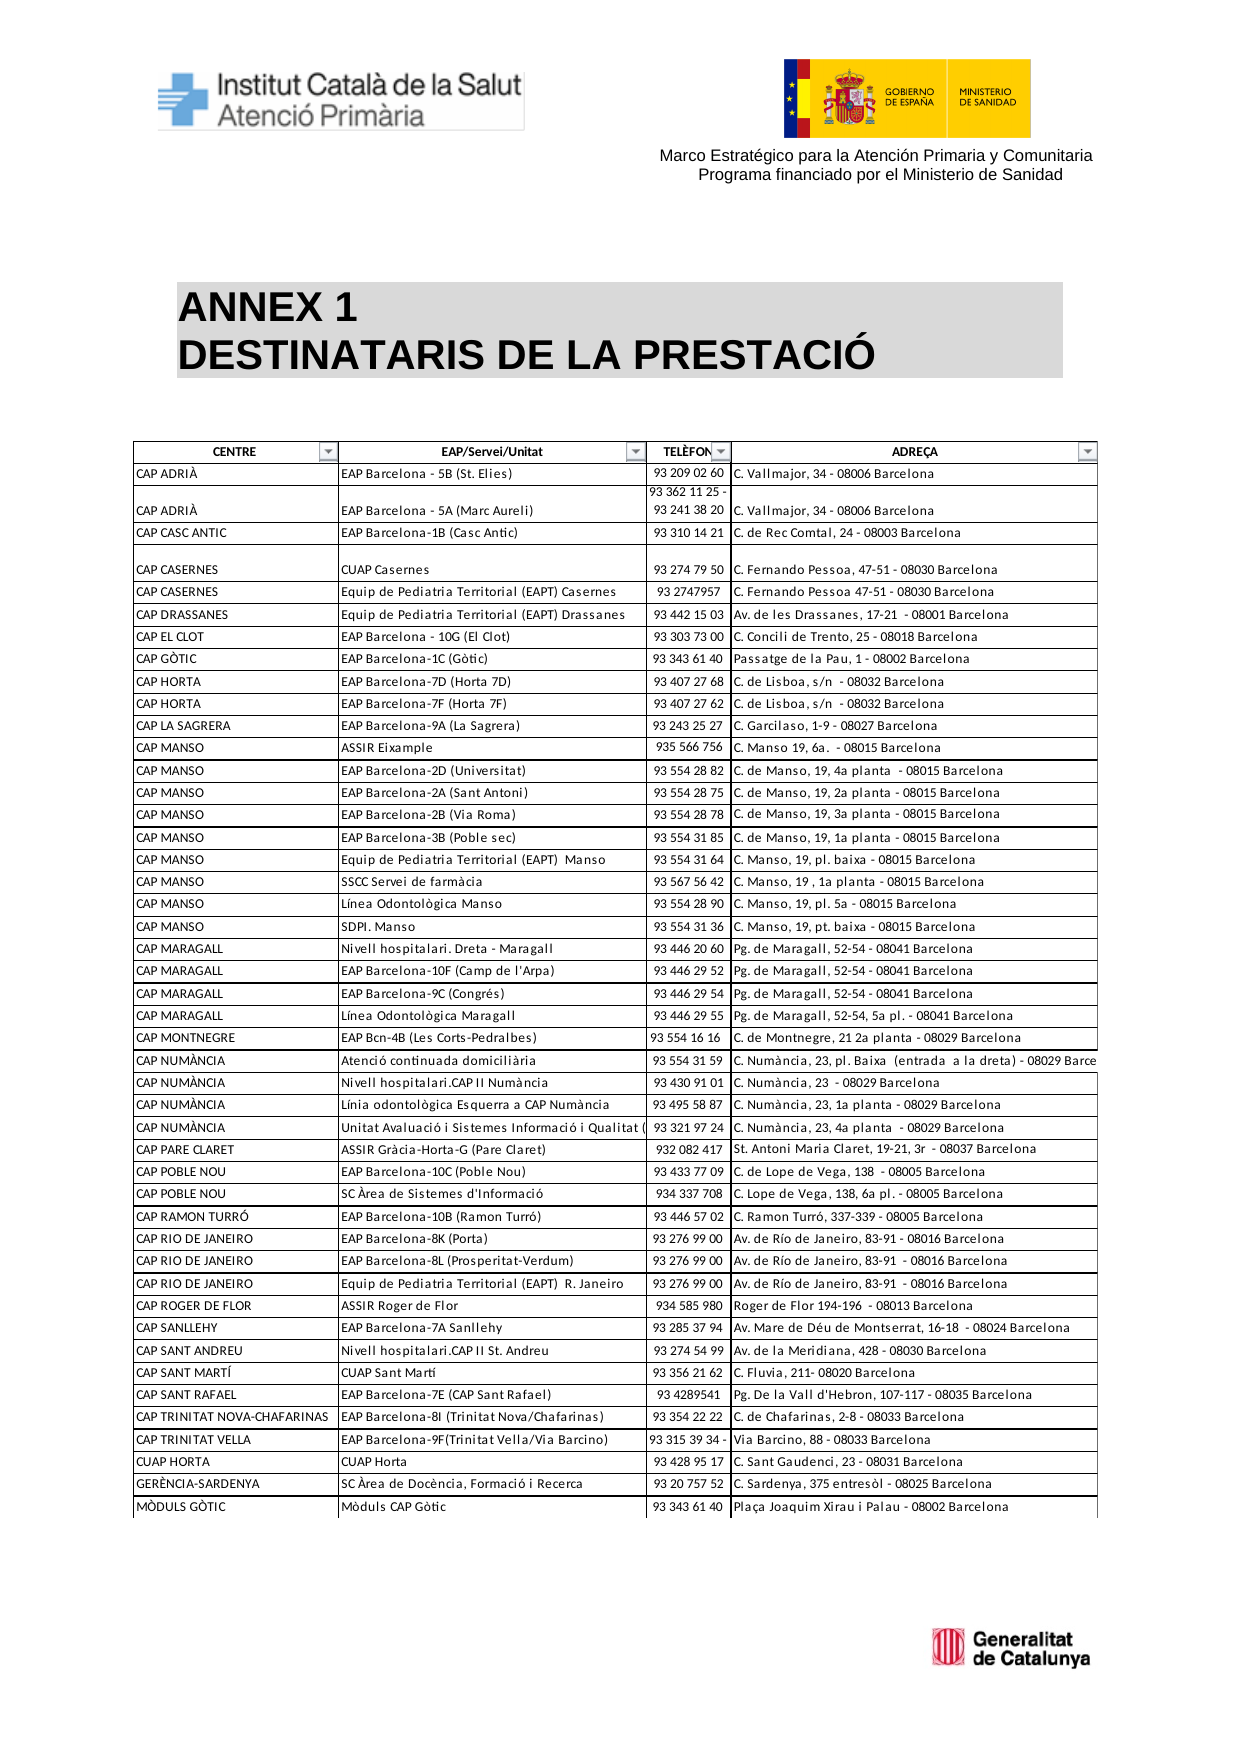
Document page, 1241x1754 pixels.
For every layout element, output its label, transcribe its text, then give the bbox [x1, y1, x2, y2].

text ANNEX 1 [177, 282, 1063, 330]
picture [157, 72, 525, 132]
text DESTINATARIS DE LA PRESTACIÓ [177, 330, 1063, 378]
picture [893, 1621, 1129, 1674]
picture [782, 57, 1032, 140]
